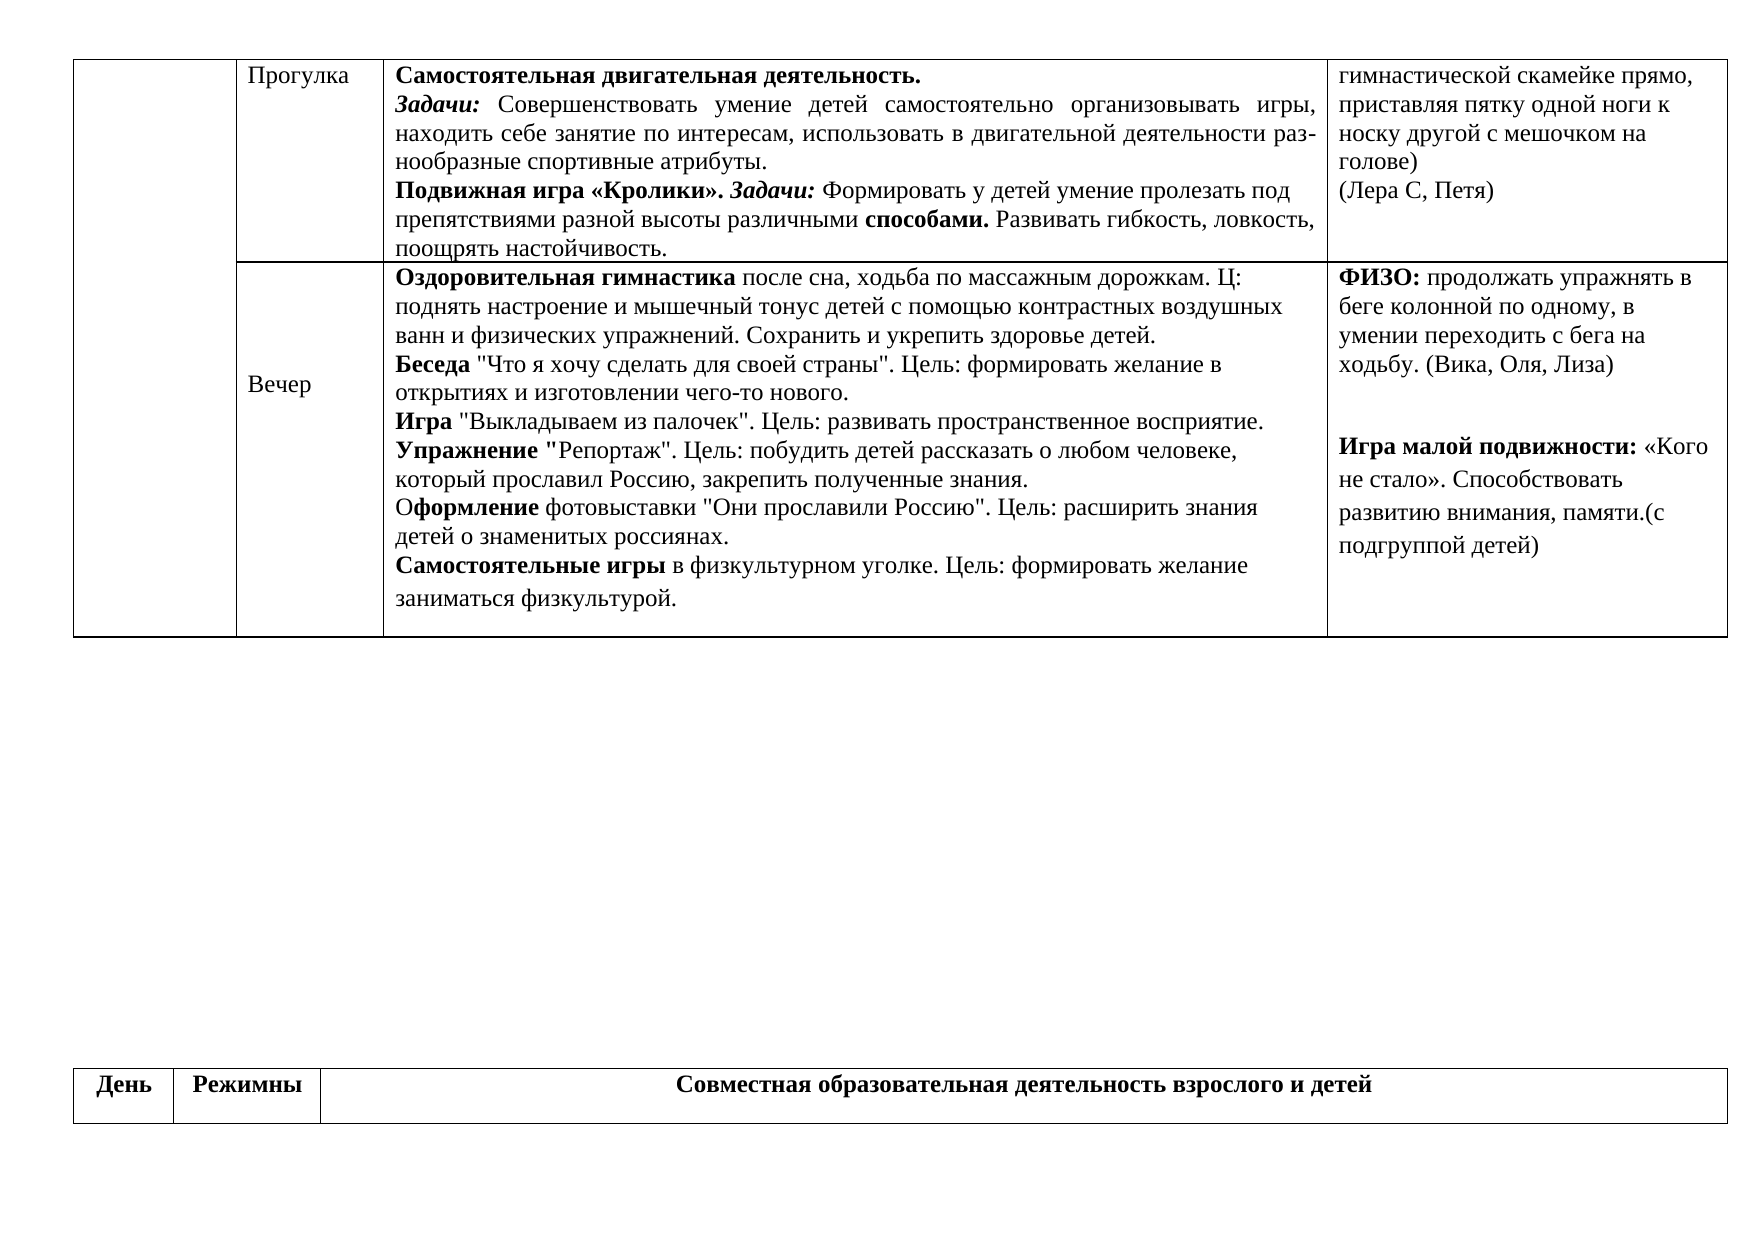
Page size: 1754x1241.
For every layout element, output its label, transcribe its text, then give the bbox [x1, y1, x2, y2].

table_header Режимный момент [174, 1069, 320, 1123]
table_cell ФИЗО: продолжать упражнять в беге колонной по одному, в умении переходить с бега на ходьбу. (Вика, Оля, Лиза) Игра малой подвижности: «Кого не стало». Способствовать развитию внимания, памяти.(с подгруппой детей) [1328, 263, 1727, 636]
table_cell Вечер [237, 263, 383, 636]
table_header Совместная образовательная деятельность взрослого и детей [321, 1069, 1727, 1123]
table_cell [1328, 60, 1727, 261]
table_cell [384, 60, 1327, 261]
table_cell Оздоровительная гимнастика после сна, ходьба по массажным дорожкам. Ц: поднять настроение и мышечный тонус детей с помощью контрастных воздушных ванн и физических упражнений. Сохранить и укрепить здоровье детей. Беседа "Что я хочу сделать для своей страны". Цель: формировать желание в открытиях и изготовлении чего-то нового. Игра "Выкладываем из палочек". Цель: развивать пространственное восприятие. Упражнение "Репортаж". Цель: побудить детей рассказать о любом человеке, который прославил Россию, закрепить полученные знания. Оформление фотовыставки "Они прославили Россию". Цель: расширить знания детей о знаменитых россиянах. Самостоятельные игры в физкультурном уголке. Цель: формировать желание заниматься физкультурой. [384, 263, 1327, 636]
table_cell Прогулка [237, 60, 383, 261]
table_header День недели [74, 1069, 173, 1123]
